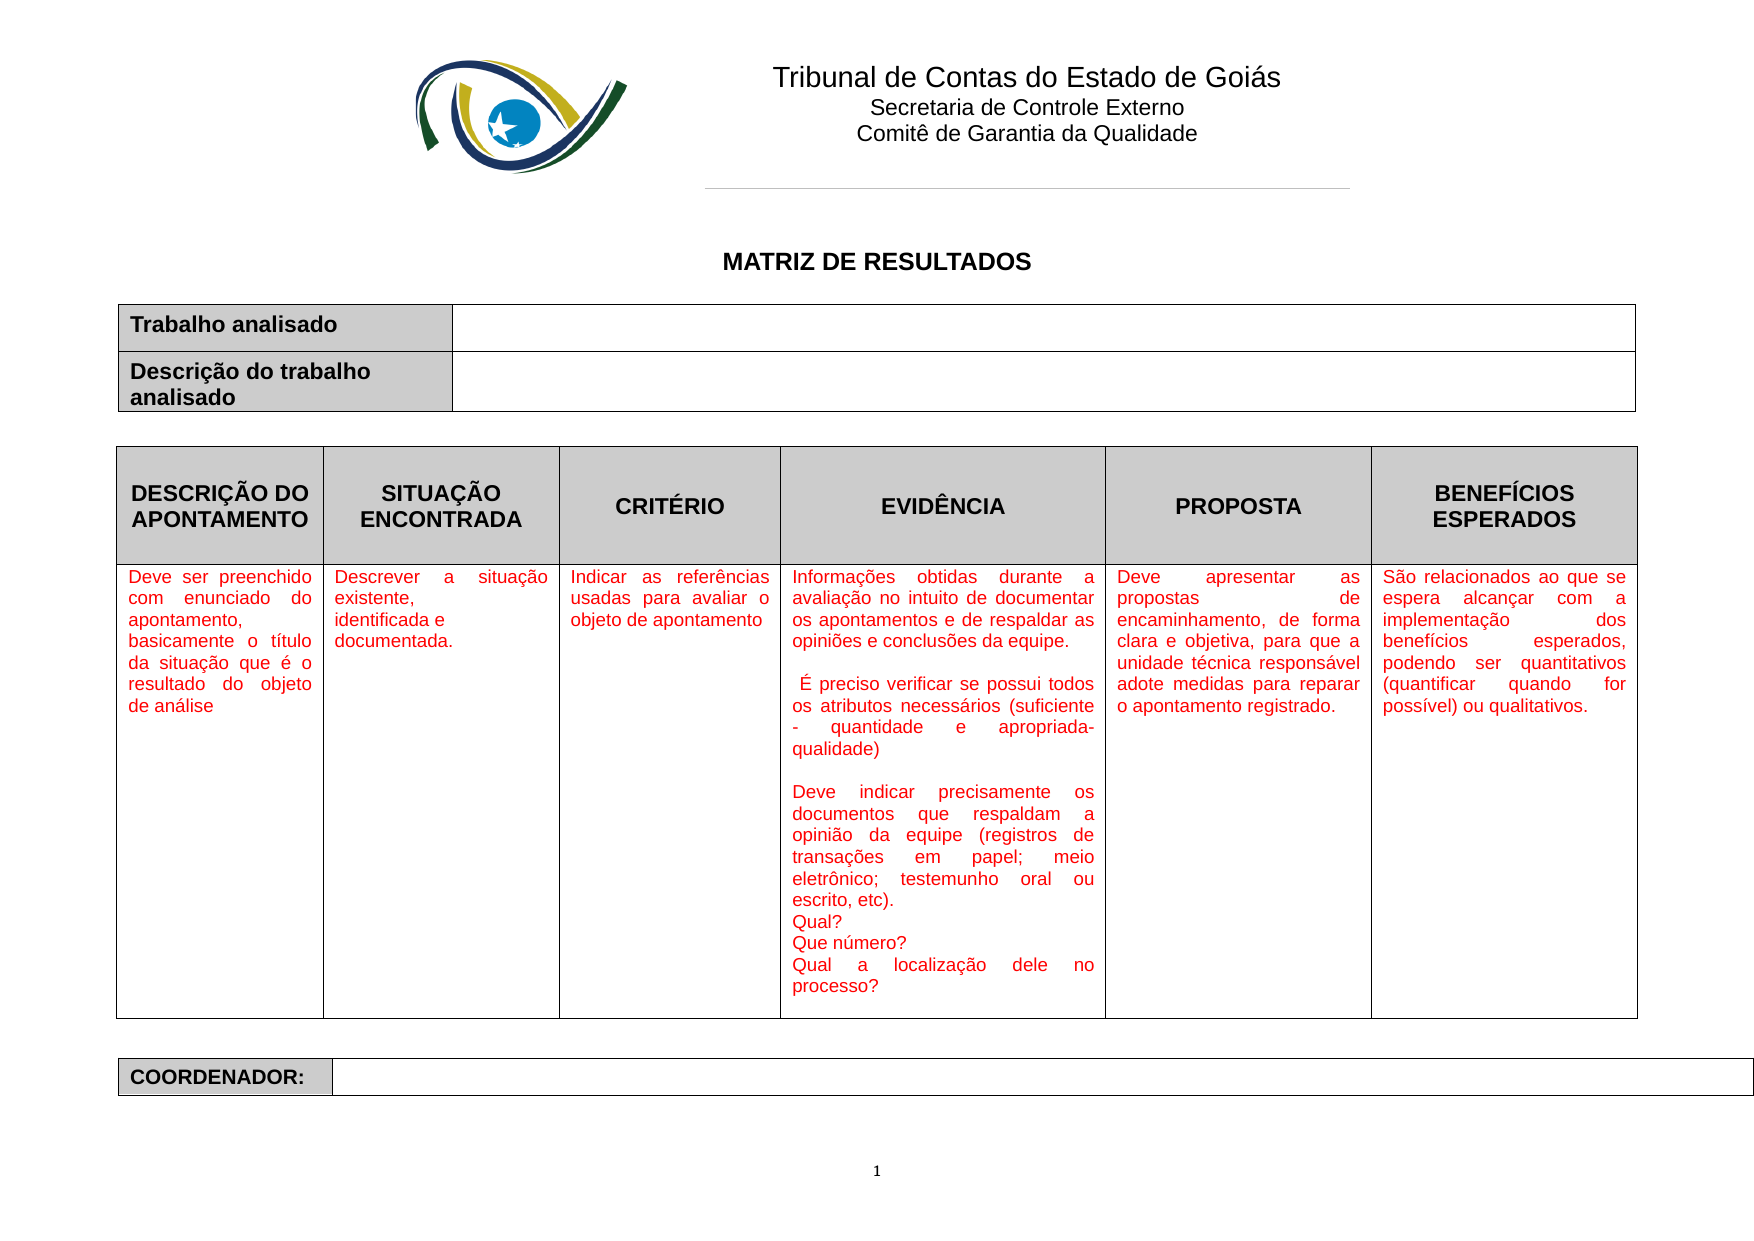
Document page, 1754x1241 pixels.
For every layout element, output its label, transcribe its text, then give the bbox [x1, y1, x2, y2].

table_cell Descrição do trabalho analisado [119, 352, 452, 411]
table_cell Descrever a situação existente, identificada e documentada. [324, 565, 559, 1018]
table_header CRITÉRIO [560, 447, 780, 564]
table_cell [453, 352, 1635, 411]
table_header EVIDÊNCIA [781, 447, 1105, 564]
table_header [453, 305, 1635, 351]
table_cell Deve apresentar as propostas de encaminhamento, de forma clara e objetiva, para que a unidade técnica responsável adote medidas para reparar o apontamento registrado. [1106, 565, 1371, 1018]
table_header BENEFÍCIOS ESPERADOS [1372, 447, 1637, 564]
picture [415, 60, 629, 176]
table_header [333, 1059, 1753, 1094]
table_header DESCRIÇÃO DO APONTAMENTO [117, 447, 323, 564]
table_cell Deve ser preenchido com enunciado do apontamento, basicamente o título da situação que é o resultado do objeto de análise [117, 565, 323, 1018]
text MATRIZ DE RESULTADOS [118, 246, 1636, 275]
table_header SITUAÇÃO ENCONTRADA [324, 447, 559, 564]
table_cell São relacionados ao que se espera alcançar com a implementação dos benefícios esperados, podendo ser quantitativos (quantificar quando for possível) ou qualitativos. [1372, 565, 1637, 1018]
table_header PROPOSTA [1106, 447, 1371, 564]
table_cell Indicar as referências usadas para avaliar o objeto de apontamento [560, 565, 780, 1018]
table_cell Informações obtidas durante a avaliação no intuito de documentar os apontamentos e de respaldar as opiniões e conclusões da equipe. É preciso verificar se possui todos os atributos necessários (suficiente - quantidade e apropriada-qualidade) Deve indicar precisamente os documentos que respaldam a opinião da equipe (registros de transações em papel; meio eletrônico; testemunho oral ou escrito, etc). Qual? Que número? Qual a localização dele no processo? [781, 565, 1105, 1018]
table_header Trabalho analisado [119, 305, 452, 351]
table_header COORDENADOR: [119, 1059, 332, 1094]
